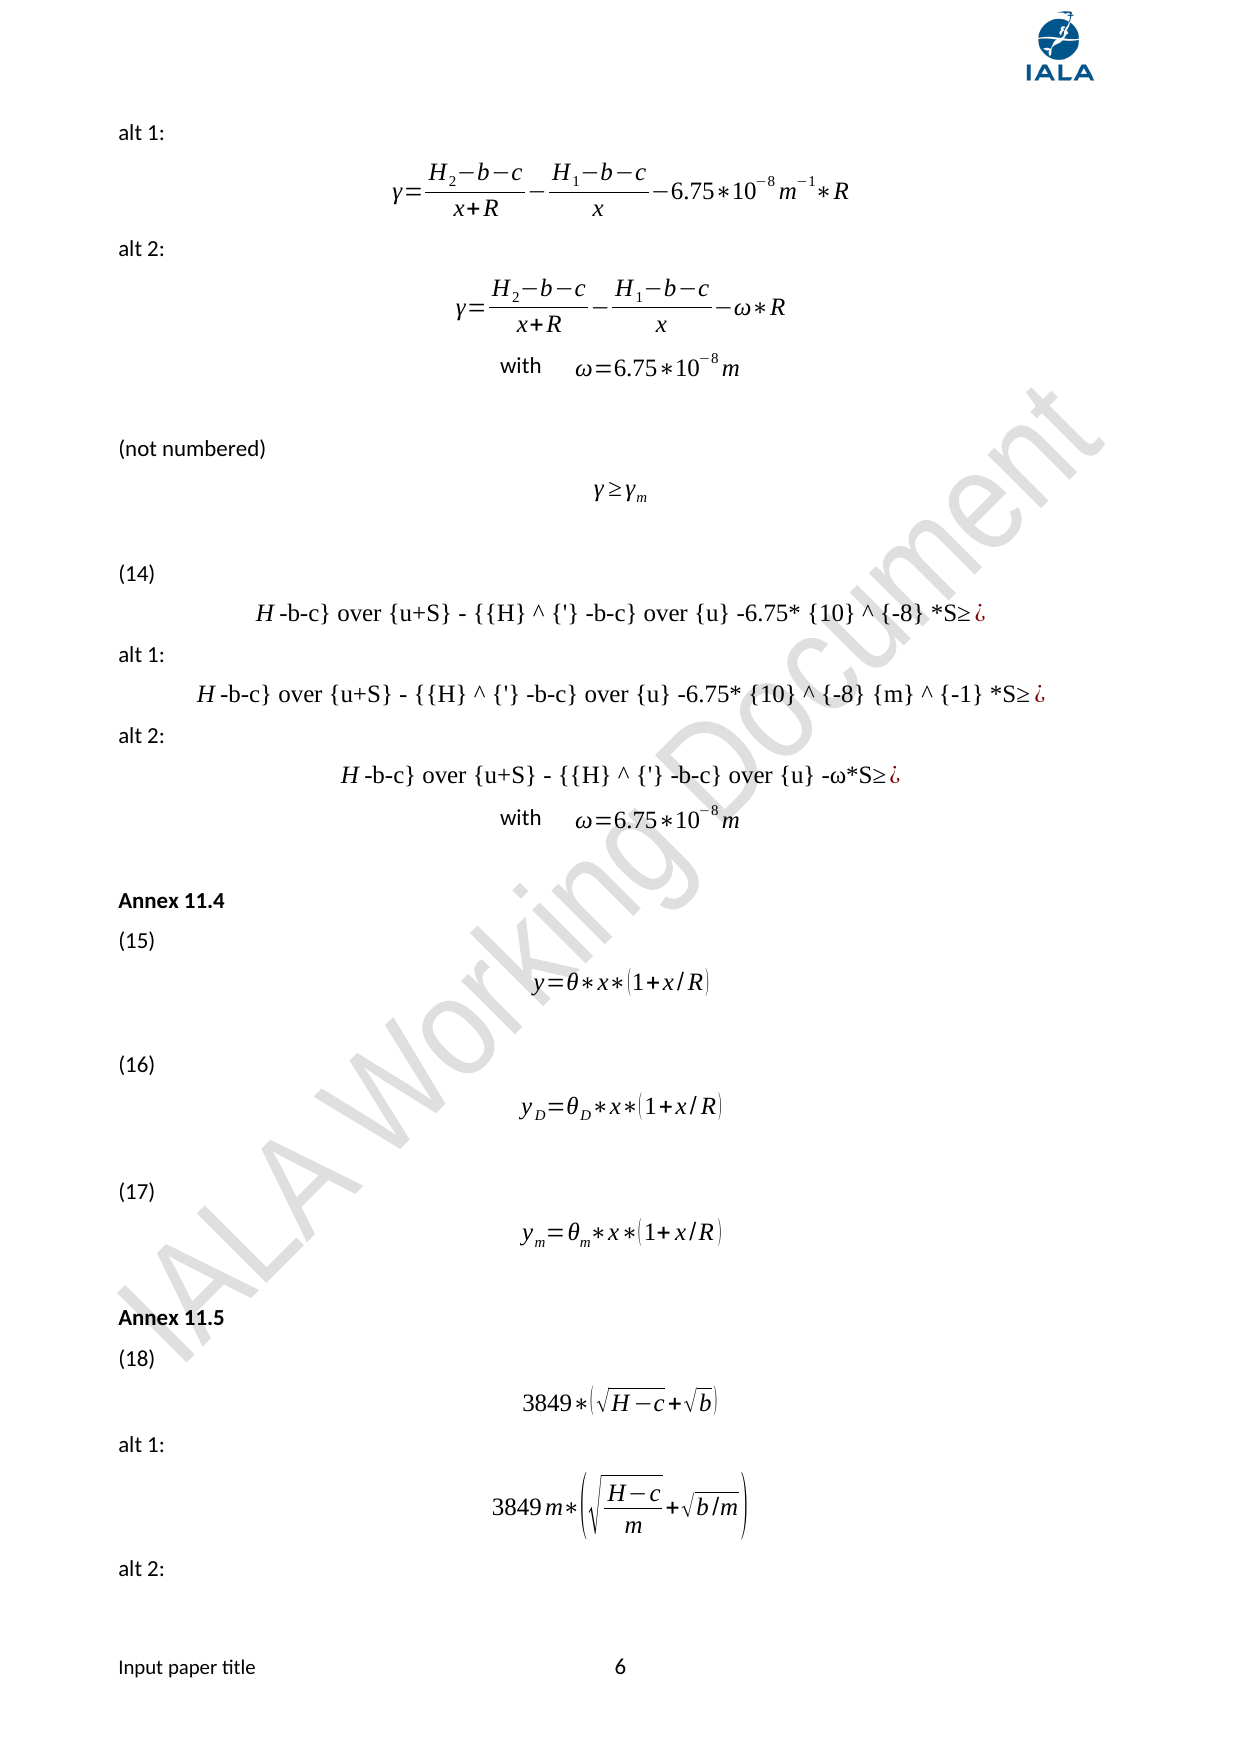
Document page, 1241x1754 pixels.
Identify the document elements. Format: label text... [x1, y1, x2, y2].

picture [1011, 3, 1106, 96]
text alt 2: [118, 721, 1122, 749]
text alt 2: [118, 1554, 1122, 1582]
text (17) [118, 1177, 1122, 1205]
text alt 1: [118, 118, 1122, 146]
text with [118, 349, 1122, 381]
text (15) [118, 926, 1122, 954]
text (18) [118, 1344, 1122, 1372]
text Annex 11.5 [118, 1303, 1122, 1331]
text (14) [118, 559, 1122, 587]
text with [118, 802, 1122, 833]
text alt 2: [118, 234, 1122, 262]
text alt 1: [118, 1430, 1122, 1458]
text alt 1: [118, 640, 1122, 668]
text (not numbered) [118, 434, 1122, 462]
text Annex 11.4 [118, 886, 1122, 914]
text (16) [118, 1051, 1122, 1079]
